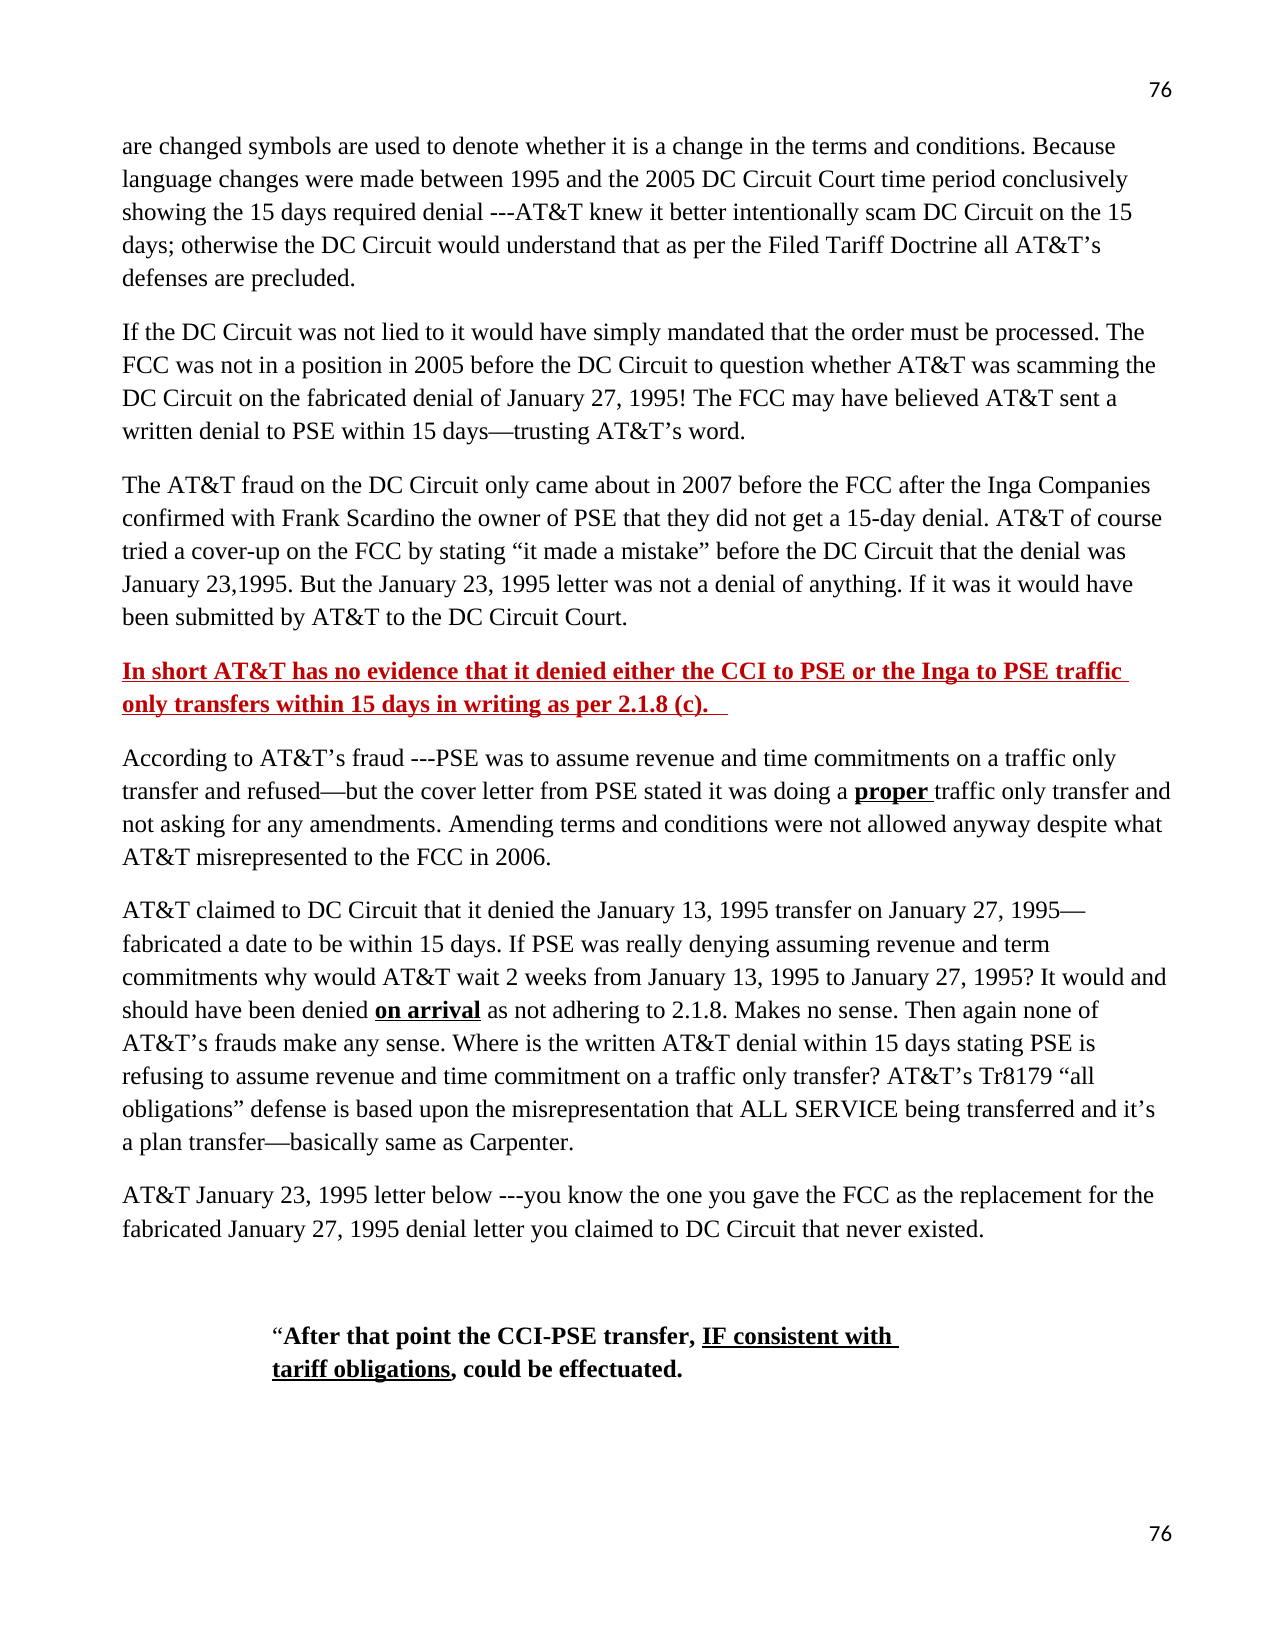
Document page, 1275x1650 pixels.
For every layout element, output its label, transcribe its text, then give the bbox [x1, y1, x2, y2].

text In short AT&T has no evidence that it denied either the CCI to PSE or the Inga to PSE traffic only transfers within 15 days in writing as per 2.1.8 (c). [122, 656, 1172, 718]
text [122, 131, 1172, 292]
text AT&T claimed to DC Circuit that it denied the January 13, 1995 transfer on January 27, 1995—fabricated a date to be within 15 days. If PSE was really denying assuming revenue and term commitments why would AT&T wait 2 weeks from January 13, 1995 to January 27, 1995? It would and should have been denied on arrival as not adhering to 2.1.8. Makes no sense. Then again none of AT&T’s frauds make any sense. Where is the written AT&T denial within 15 days stating PSE is refusing to assume revenue and time commitment on a traffic only transfer? AT&T’s Tr8179 “all obligations” defense is based upon the misrepresentation that ALL SERVICE being transferred and it’s a plan transfer—basically same as Carpenter. [122, 896, 1172, 1156]
text The AT&T fraud on the DC Circuit only came about in 2007 before the FCC after the Inga Companies confirmed with Frank Scardino the owner of PSE that they did not get a 15-day denial. AT&T of course tried a cover-up on the FCC by stating “it made a mistake” before the DC Circuit that the denial was January 23,1995. But the January 23, 1995 letter was not a denial of anything. If it was it would have been submitted by AT&T to the DC Circuit Court. [122, 470, 1172, 631]
text According to AT&T’s fraud ---PSE was to assume revenue and time commitments on a traffic only transfer and refused—but the cover letter from PSE stated it was doing a proper traffic only transfer and not asking for any amendments. Amending terms and conditions were not allowed anyway despite what AT&T misrepresented to the FCC in 2006. [122, 743, 1172, 871]
text AT&T January 23, 1995 letter below ---you know the one you gave the FCC as the replacement for the fabricated January 27, 1995 denial letter you claimed to DC Circuit that never existed. [122, 1181, 1172, 1242]
text “After that point the CCI-PSE transfer, IF consistent with tariff obligations, could be effectuated. [272, 1321, 947, 1383]
text If the DC Circuit was not lied to it would have simply mandated that the order must be processed. The FCC was not in a position in 2005 before the DC Circuit to question whether AT&T was scamming the DC Circuit on the fabricated denial of January 27, 1995! The FCC may have believed AT&T sent a written denial to PSE within 15 days—trusting AT&T’s word. [122, 317, 1172, 445]
